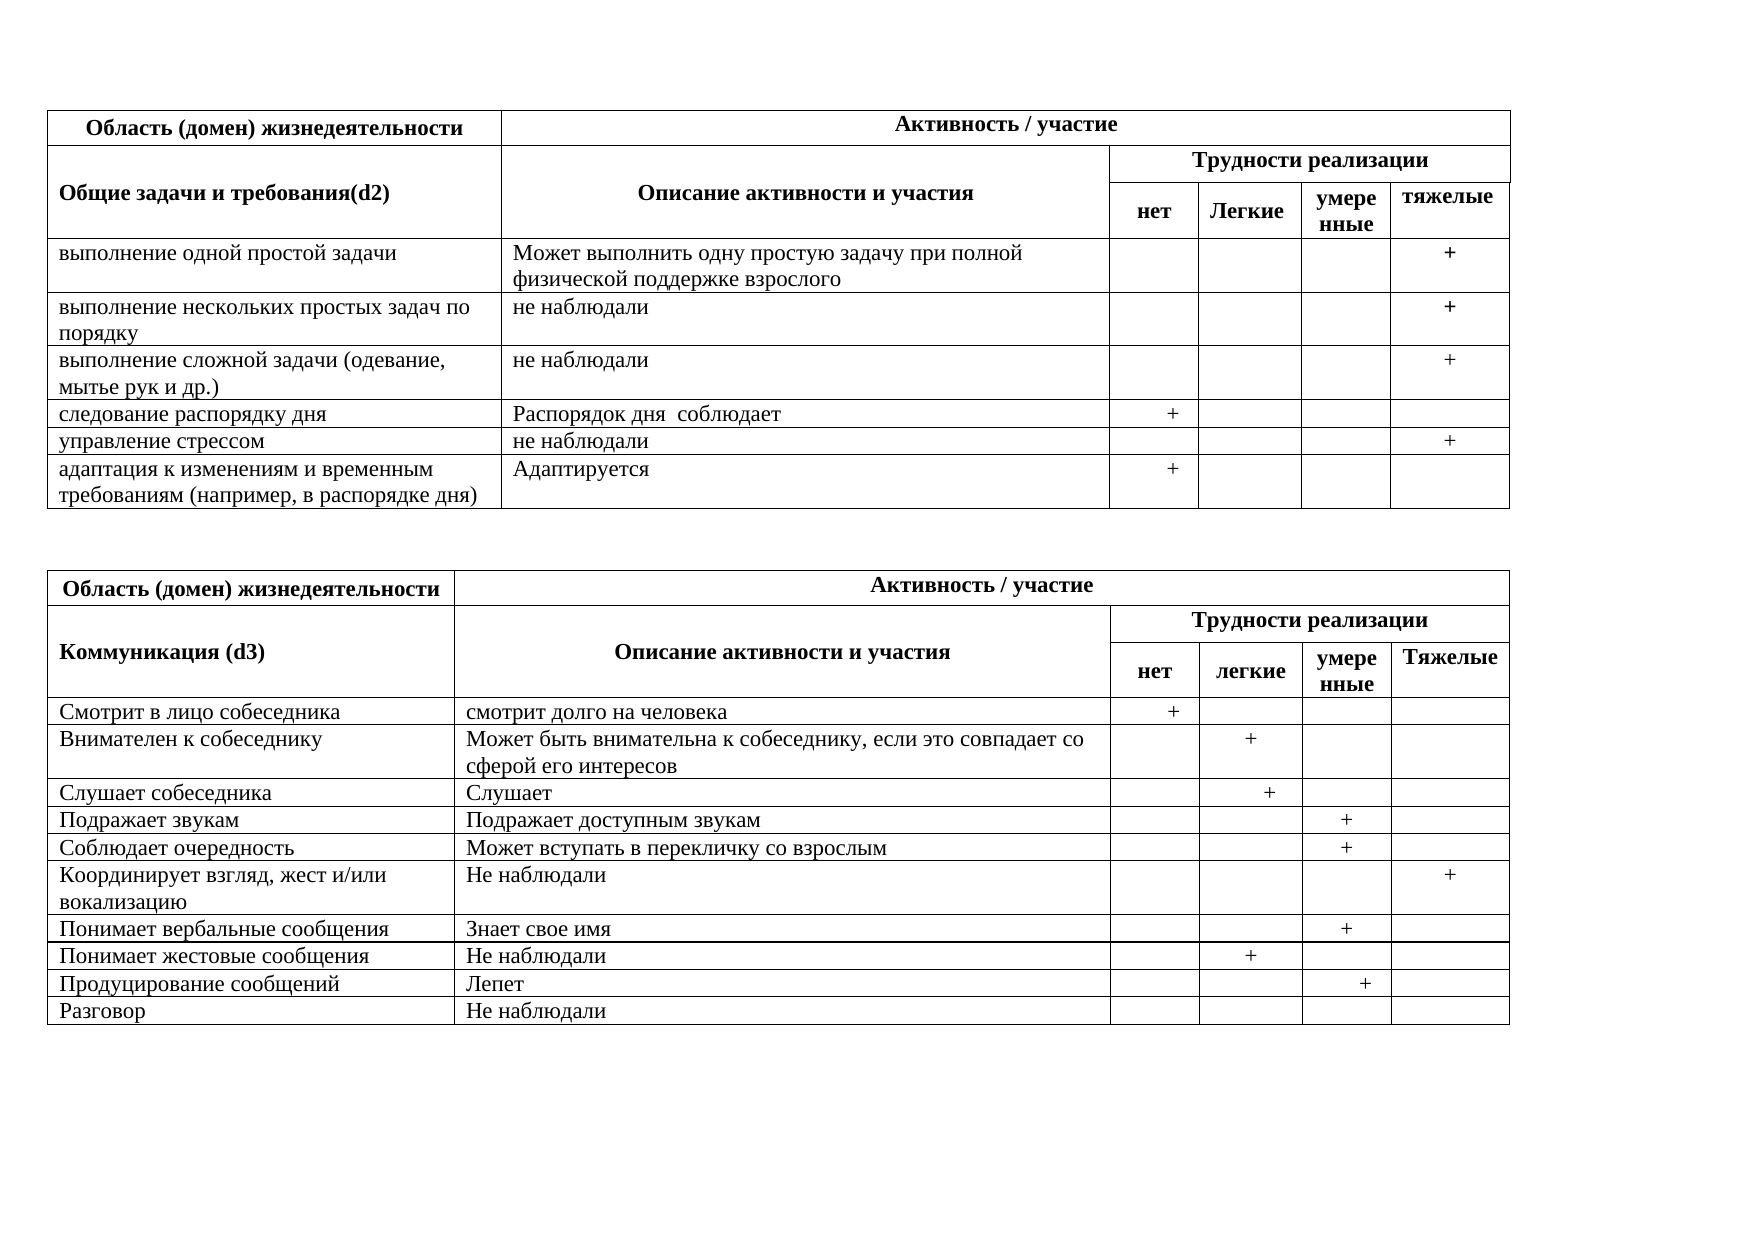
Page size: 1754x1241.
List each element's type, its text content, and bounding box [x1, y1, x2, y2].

table_cell Координирует взгляд, жест и/или вокализацию [48, 861, 454, 914]
table_cell Смотрит в лицо собеседника [48, 698, 454, 724]
table_header Активность / участие [455, 571, 1509, 605]
table_cell [1302, 346, 1390, 399]
table_cell + [1303, 834, 1391, 860]
table_cell + [1200, 779, 1302, 806]
table_cell [1392, 725, 1509, 778]
table_cell выполнение одной простой задачи [48, 239, 501, 292]
table_cell [1391, 455, 1509, 508]
table_header Область (домен) жизнедеятельности [48, 111, 501, 145]
table_cell легкие [1200, 643, 1302, 697]
table_cell + [1391, 293, 1509, 345]
table_cell [1200, 807, 1302, 833]
table_cell нет [1110, 183, 1198, 238]
table_cell следование распорядку дня [48, 400, 501, 427]
table_cell Не наблюдали [455, 943, 1110, 969]
table_cell [1303, 698, 1391, 724]
table_cell Может быть внимательна к собеседнику, если это совпадает со сферой его интересов [455, 725, 1110, 778]
table_cell [1391, 400, 1509, 427]
table_cell умеренные [1302, 183, 1390, 238]
table_cell выполнение нескольких простых задач по порядку [48, 293, 501, 345]
table_cell [1303, 861, 1391, 914]
table_cell не наблюдали [502, 293, 1109, 345]
table_cell Слушает [455, 779, 1110, 806]
table_cell Соблюдает очередность [48, 834, 454, 860]
table_cell + [1200, 725, 1302, 778]
table_cell не наблюдали [502, 346, 1109, 399]
table_cell [1392, 997, 1509, 1024]
table_cell + [1111, 698, 1199, 724]
table_cell Продуцирование сообщений [48, 970, 454, 996]
table_cell Описание активности и участия [455, 606, 1110, 697]
table_cell [1302, 239, 1390, 292]
table_cell [1111, 725, 1199, 778]
table_cell [1110, 293, 1198, 345]
table_cell Адаптируется [502, 455, 1109, 508]
table_cell Лепет [455, 970, 1110, 996]
table_cell [1111, 915, 1199, 941]
table_cell Не наблюдали [455, 861, 1110, 914]
table_cell Трудности реализации [1110, 146, 1510, 182]
table_cell [1392, 779, 1509, 806]
table_header Область (домен) жизнедеятельности [48, 571, 454, 605]
table_cell Тяжелые [1392, 643, 1509, 697]
table_cell Не наблюдали [455, 997, 1110, 1024]
table_cell [1303, 943, 1391, 969]
table_cell [1303, 779, 1391, 806]
table_cell [1392, 807, 1509, 833]
table_cell [1392, 915, 1509, 941]
table_cell Трудности реализации [1111, 606, 1509, 642]
table_cell [1200, 970, 1302, 996]
table_cell [1110, 346, 1198, 399]
table_cell [1302, 455, 1390, 508]
table_cell [1111, 861, 1199, 914]
table_cell Подражает доступным звукам [455, 807, 1110, 833]
table_cell [1302, 428, 1390, 454]
table_cell Понимает жестовые сообщения [48, 943, 454, 969]
table_cell + [1110, 400, 1198, 427]
table_cell + [1391, 428, 1509, 454]
table_cell + [1303, 970, 1391, 996]
table_cell Легкие [1199, 183, 1301, 238]
table_cell [1200, 915, 1302, 941]
table_cell [1110, 239, 1198, 292]
table_cell Общие задачи и требования(d2) [48, 146, 501, 238]
table_cell [1302, 293, 1390, 345]
table_cell Разговор [48, 997, 454, 1024]
table_cell [1392, 970, 1509, 996]
table_cell [1392, 943, 1509, 969]
table_cell [1200, 861, 1302, 914]
table_cell [1200, 997, 1302, 1024]
table_cell [1303, 997, 1391, 1024]
table_cell [1392, 698, 1509, 724]
table_cell [1111, 997, 1199, 1024]
table_cell [1303, 725, 1391, 778]
table_cell + [1303, 807, 1391, 833]
table_cell + [1392, 861, 1509, 914]
table_cell [1302, 400, 1390, 427]
table_cell [1111, 943, 1199, 969]
table_cell + [1110, 455, 1198, 508]
table_cell Может выполнить одну простую задачу при полной физической поддержке взрослого [502, 239, 1109, 292]
table_cell [1199, 293, 1301, 345]
table_cell Понимает вербальные сообщения [48, 915, 454, 941]
table_cell Может вступать в перекличку со взрослым [455, 834, 1110, 860]
table_cell + [1200, 943, 1302, 969]
table_cell выполнение сложной задачи (одевание, мытье рук и др.) [48, 346, 501, 399]
table_cell [1111, 834, 1199, 860]
table_cell [1110, 428, 1198, 454]
table_cell Описание активности и участия [502, 146, 1109, 238]
table_cell тяжелые [1391, 183, 1509, 238]
table_cell + [1391, 346, 1509, 399]
table_cell [1111, 779, 1199, 806]
table_cell + [1303, 915, 1391, 941]
table_cell [1111, 807, 1199, 833]
table_cell + [1391, 239, 1509, 292]
table_cell [1199, 455, 1301, 508]
table_cell Коммуникация (d3) [48, 606, 454, 697]
table_cell Знает свое имя [455, 915, 1110, 941]
table_cell адаптация к изменениям и временным требованиям (например, в распорядке дня) [48, 455, 501, 508]
table_cell [1199, 346, 1301, 399]
table_header Активность / участие [502, 111, 1510, 145]
table_cell Слушает собеседника [48, 779, 454, 806]
table_cell [1199, 428, 1301, 454]
table_cell умеренные [1303, 643, 1391, 697]
table_cell смотрит долго на человека [455, 698, 1110, 724]
table_cell [1392, 834, 1509, 860]
table_cell [1200, 834, 1302, 860]
table_cell Распорядок дня соблюдает [502, 400, 1109, 427]
table_cell управление стрессом [48, 428, 501, 454]
table_cell [1200, 698, 1302, 724]
table_cell Внимателен к собеседнику [48, 725, 454, 778]
table_cell [1199, 400, 1301, 427]
table_cell [1111, 970, 1199, 996]
table_cell нет [1111, 643, 1199, 697]
table_cell Подражает звукам [48, 807, 454, 833]
table_cell [1199, 239, 1301, 292]
table_cell не наблюдали [502, 428, 1109, 454]
